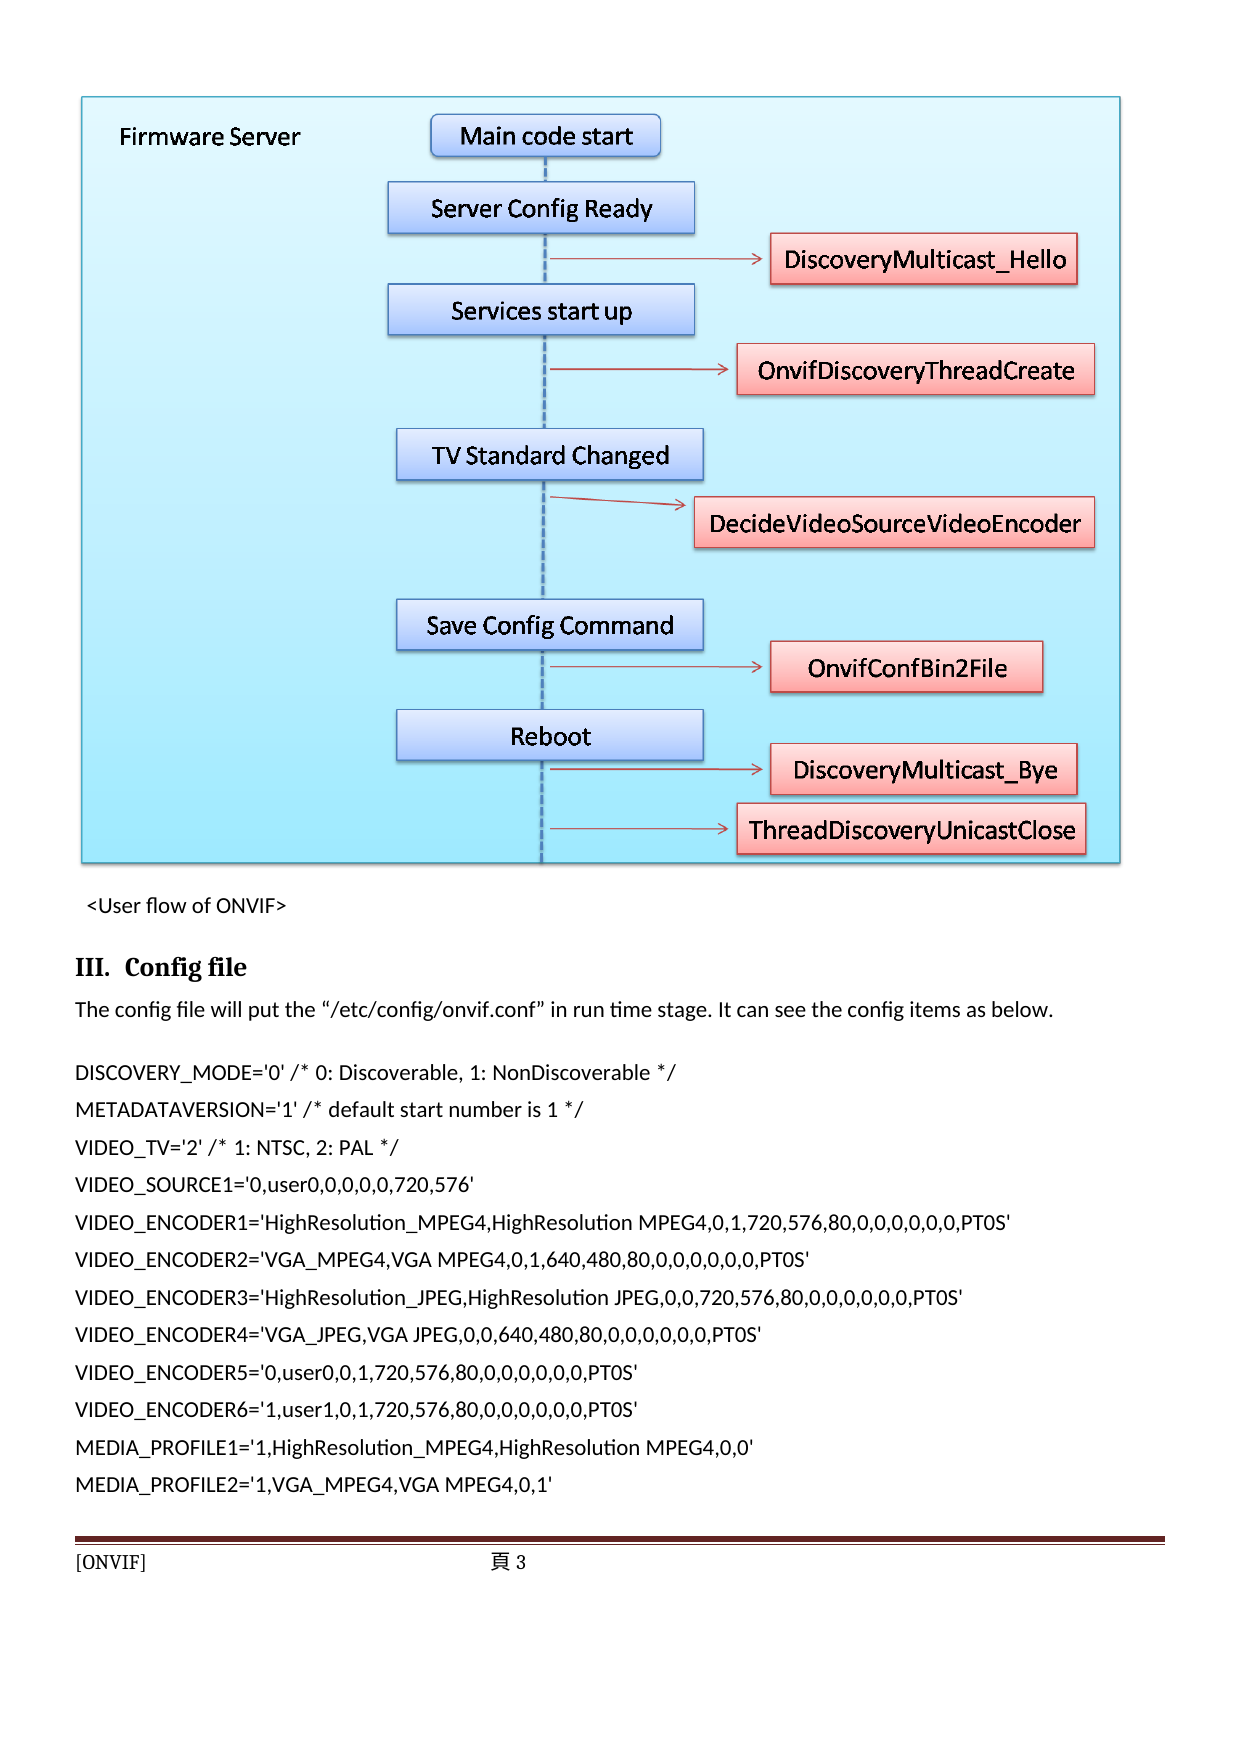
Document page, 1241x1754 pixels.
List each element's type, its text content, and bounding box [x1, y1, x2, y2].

text VIDEO_SOURCE1='0,user0,0,0,0,0,720,576' [75, 1166, 1165, 1203]
text VIDEO_ENCODER2='VGA_MPEG4,VGA MPEG4,0,1,640,480,80,0,0,0,0,0,0,PT0S' [75, 1241, 1165, 1278]
text VIDEO_ENCODER1='HighResolution_MPEG4,HighResolution MPEG4,0,1,720,576,80,0,0,0,0,0,0,PT0S' [75, 1203, 1165, 1241]
text VIDEO_ENCODER3='HighResolution_JPEG,HighResolution JPEG,0,0,720,576,80,0,0,0,0,0,0,PT0S' [75, 1278, 1165, 1316]
text MEDIA_PROFILE1='1,HighResolution_MPEG4,HighResolution MPEG4,0,0' [75, 1428, 1165, 1466]
text VIDEO_TV='2' /* 1: NTSC, 2: PAL */ [75, 1128, 1165, 1166]
text DISCOVERY_MODE='0' /* 0: Discoverable, 1: NonDiscoverable */ [75, 1053, 1165, 1091]
text The config file will put the “/etc/config/onvif.conf” in run time stage. It can see the config items as below. [75, 991, 1165, 1028]
subtitle Config file [75, 948, 1165, 986]
picture [75, 92, 1125, 871]
text VIDEO_ENCODER5='0,user0,0,1,720,576,80,0,0,0,0,0,0,PT0S' [75, 1353, 1165, 1391]
text METADATAVERSION='1' /* default start number is 1 */ [75, 1091, 1165, 1128]
text MEDIA_PROFILE2='1,VGA_MPEG4,VGA MPEG4,0,1' [75, 1466, 1165, 1503]
text VIDEO_ENCODER4='VGA_JPEG,VGA JPEG,0,0,640,480,80,0,0,0,0,0,0,PT0S' [75, 1316, 1165, 1353]
text VIDEO_ENCODER6='1,user1,0,1,720,576,80,0,0,0,0,0,0,PT0S' [75, 1391, 1165, 1428]
